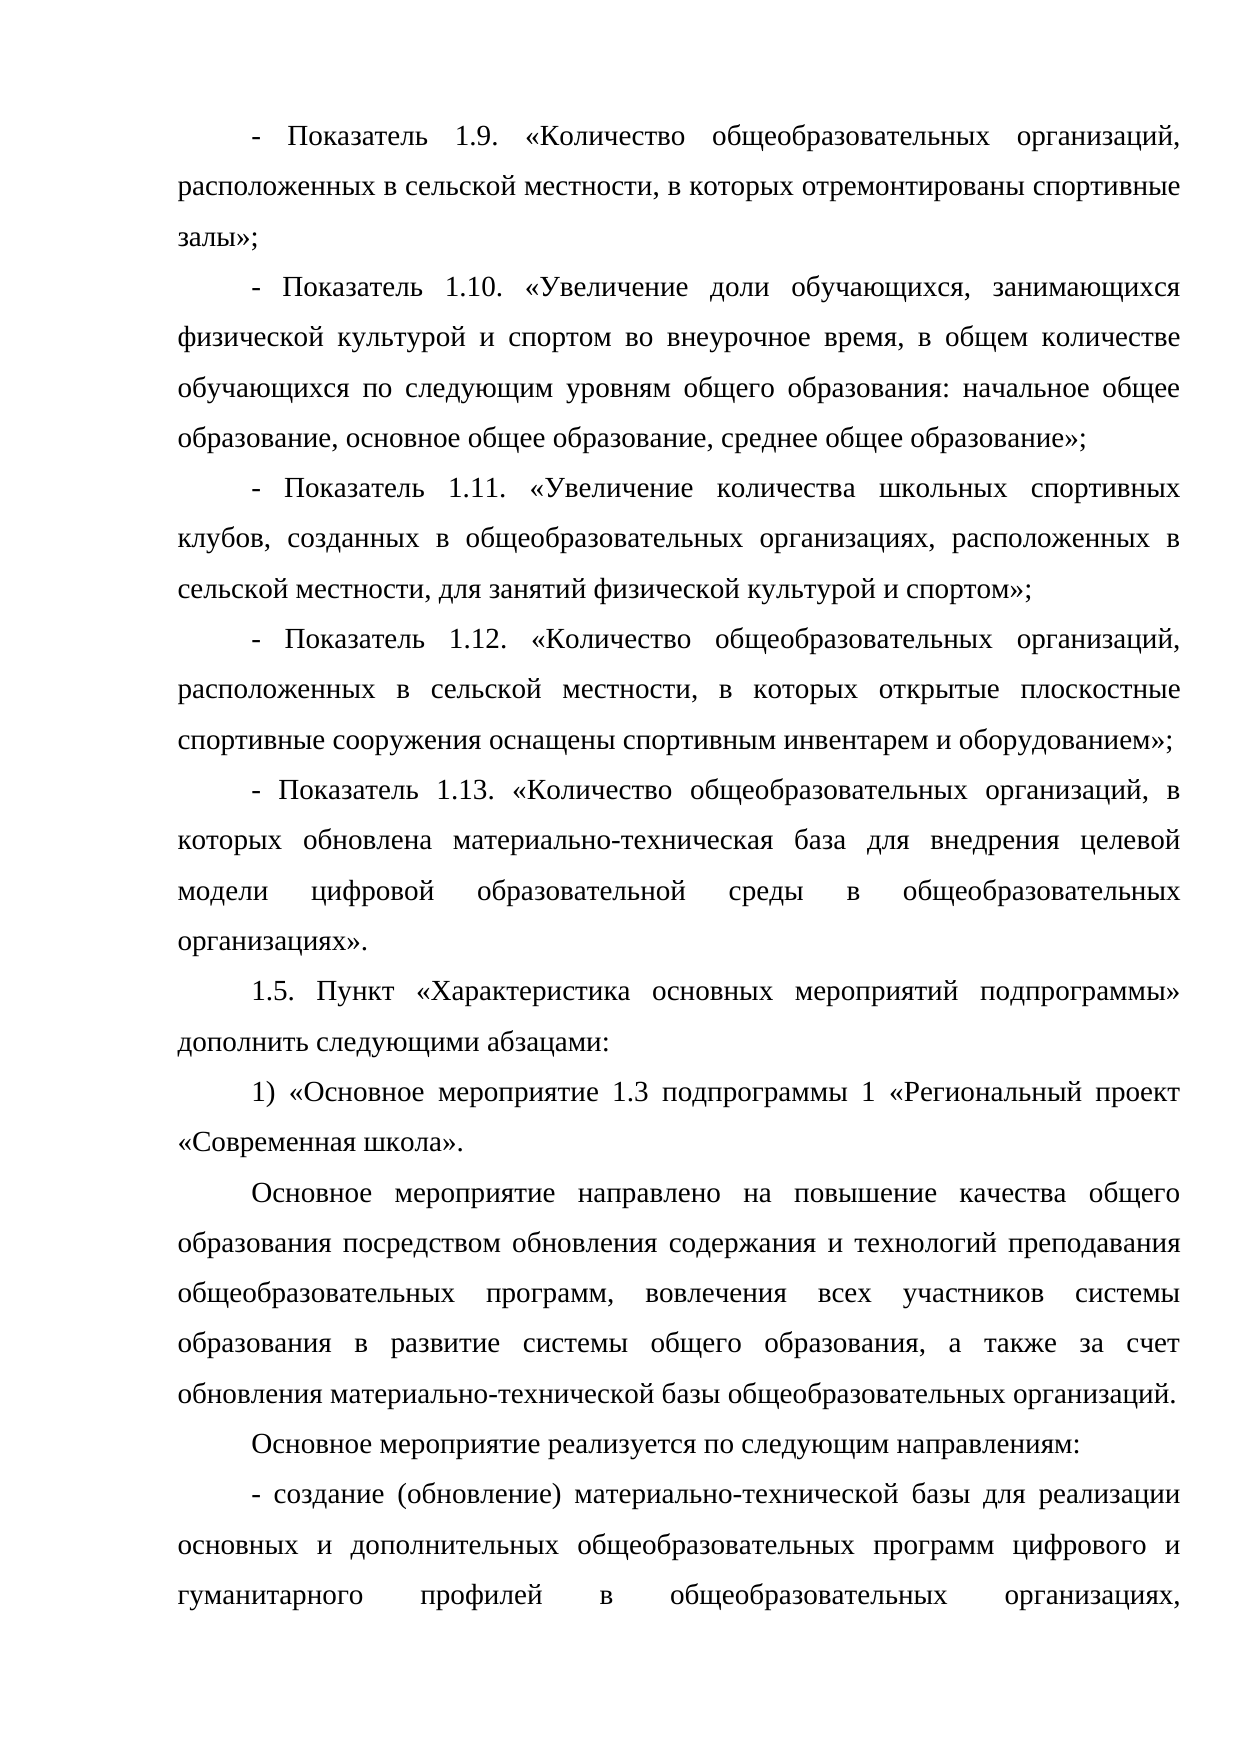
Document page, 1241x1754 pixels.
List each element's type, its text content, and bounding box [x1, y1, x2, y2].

text - Показатель 1.13. «Количество общеобразовательных организаций, в которых обновлена материально-техническая база для внедрения целевой модели цифровой образовательной среды в общеобразовательных организациях». [177, 772, 1181, 957]
text 1) «Основное мероприятие 1.3 подпрограммы 1 «Региональный проект «Современная школа». [177, 1074, 1181, 1158]
text 1.5. Пункт «Характеристика основных мероприятий подпрограммы» дополнить следующими абзацами: [177, 973, 1181, 1057]
text - Показатель 1.10. «Увеличение доли обучающихся, занимающихся физической культурой и спортом во внеурочное время, в общем количестве обучающихся по следующим уровням общего образования: начальное общее образование, основное общее образование, среднее общее образование»; [177, 269, 1181, 453]
text Основное мероприятие реализуется по следующим направлениям: [177, 1426, 1181, 1460]
text - Показатель 1.11. «Увеличение количества школьных спортивных клубов, созданных в общеобразовательных организациях, расположенных в сельской местности, для занятий физической культурой и спортом»; [177, 470, 1181, 604]
text Основное мероприятие направлено на повышение качества общего образования посредством обновления содержания и технологий преподавания общеобразовательных программ, вовлечения всех участников системы образования в развитие системы общего образования, а также за счет обновления материально-технической базы общеобразовательных организаций. [177, 1175, 1181, 1409]
text - Показатель 1.12. «Количество общеобразовательных организаций, расположенных в сельской местности, в которых открытые плоскостные спортивные сооружения оснащены спортивным инвентарем и оборудованием»; [177, 621, 1181, 755]
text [177, 1477, 1181, 1611]
text - Показатель 1.9. «Количество общеобразовательных организаций, расположенных в сельской местности, в которых отремонтированы спортивные залы»; [177, 118, 1181, 252]
